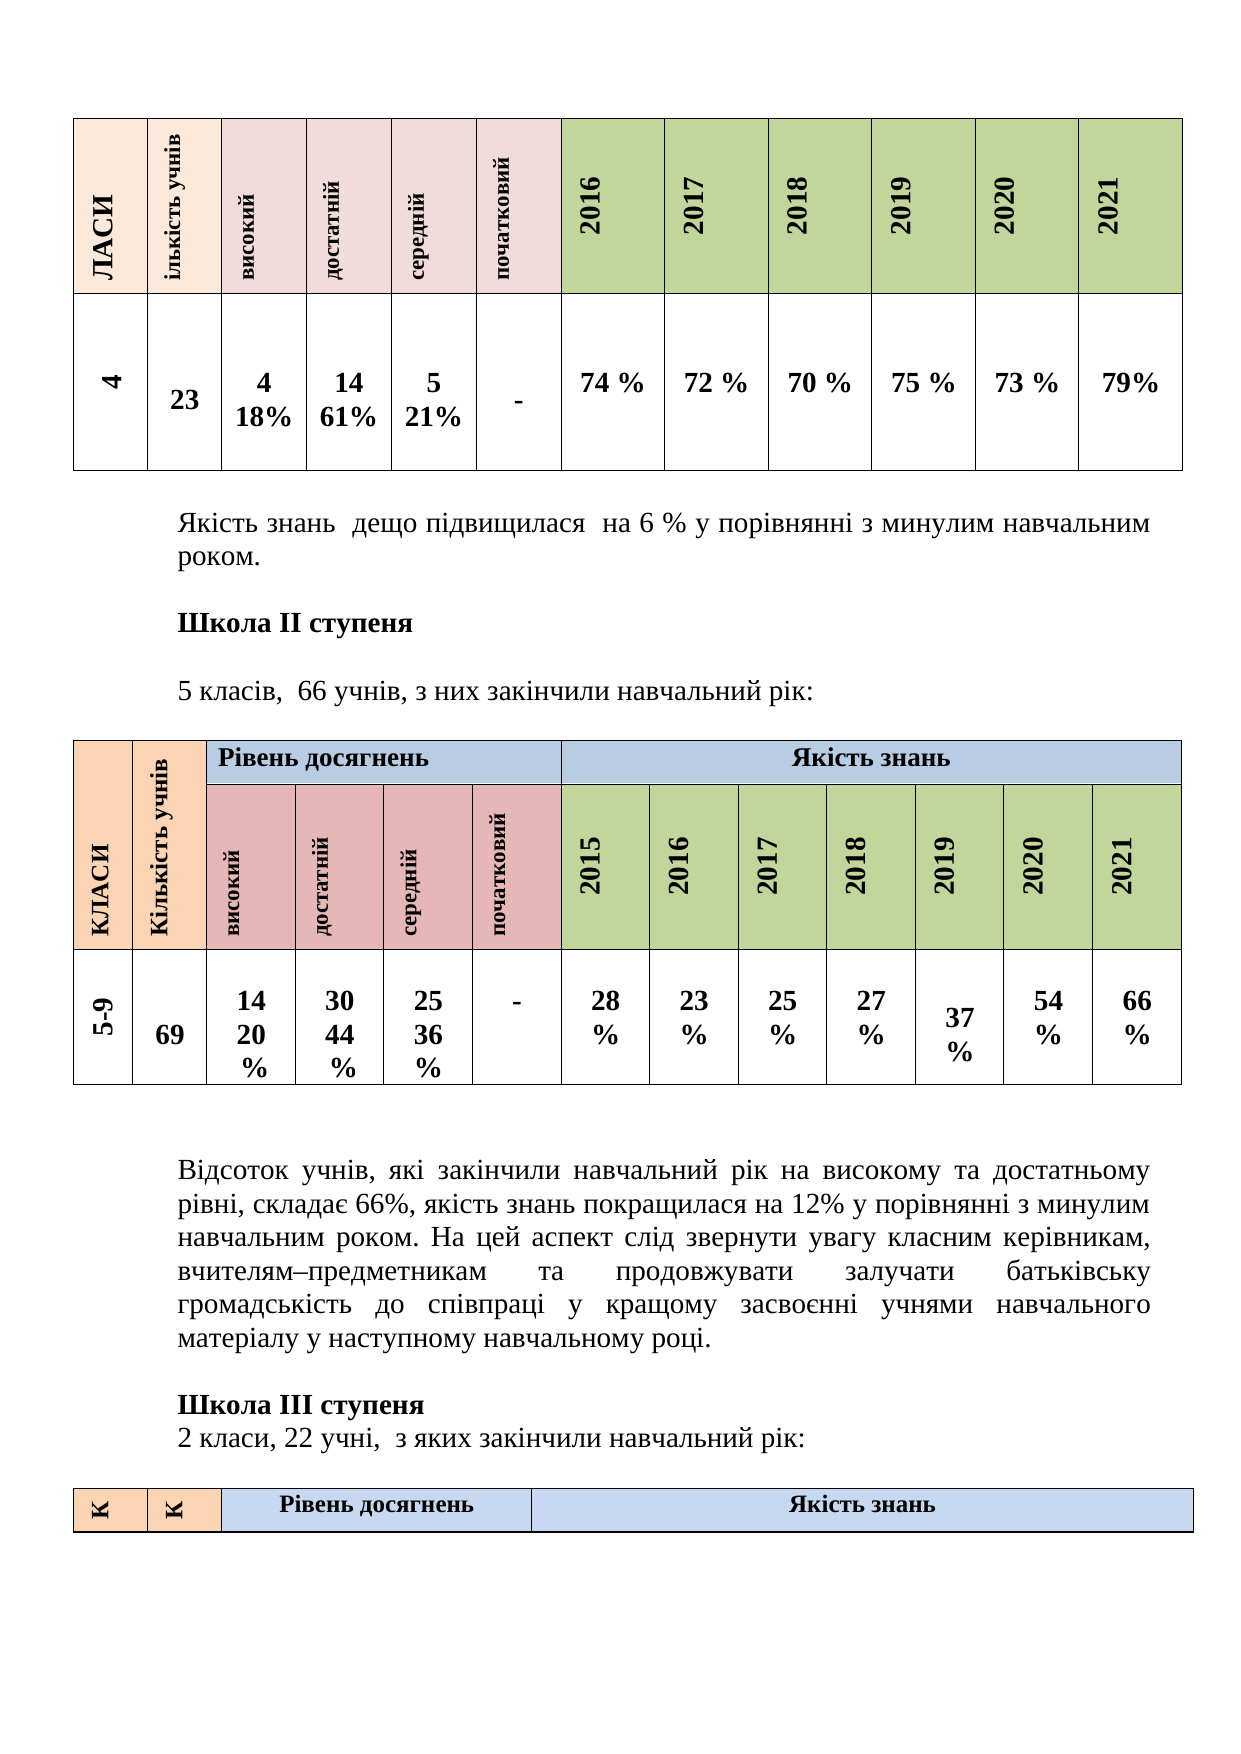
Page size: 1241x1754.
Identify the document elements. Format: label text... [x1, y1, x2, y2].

table_cell 14 61% [307, 294, 391, 470]
table_cell 2021 [1093, 785, 1181, 949]
text Відсоток учнів, які закінчили навчальний рік на високому та достатньому рівні, складає 66%, якість знань покращилася на 12% у порівнянні з минулим навчальним роком. На цей аспект слід звернути увагу класним керівникам, вчителям–предметникам та продовжувати залучати батьківську громадськість до співпраці у кращому засвоєнні учнями навчального матеріалу у наступному навчальному році. [177, 1152, 1152, 1353]
table_cell 23 % [650, 950, 738, 1084]
table_cell високий [207, 785, 295, 949]
table_header Якість знань [562, 741, 1181, 783]
table_cell 4 [74, 294, 147, 470]
table_cell 2015 [562, 785, 649, 949]
table_cell 2021 [1079, 119, 1182, 293]
table_cell 37 % [916, 950, 1003, 1084]
table_header Кількість учнів [148, 119, 221, 293]
table_cell середній [384, 785, 472, 949]
table_cell 79% [1079, 294, 1182, 470]
table_cell 5 21% [392, 294, 476, 470]
table_cell високий [222, 119, 306, 293]
table_cell - [477, 294, 561, 470]
table_header Кількість учнів [133, 741, 206, 949]
table_cell 5-9 [74, 950, 132, 1084]
table_cell 2017 [739, 785, 826, 949]
table_cell 27 % [827, 950, 915, 1084]
table_header КЛАСИ [74, 1489, 147, 1531]
table_header Рівень досягнень [222, 1489, 531, 1531]
table_cell 2019 [872, 119, 975, 293]
table_cell 2016 [650, 785, 738, 949]
table_cell 66 % [1093, 950, 1181, 1084]
table_cell 2016 [562, 119, 664, 293]
text Школа ІІ ступеня [177, 606, 1152, 639]
table_cell 30 44 % [296, 950, 383, 1084]
table_cell 2018 [769, 119, 871, 293]
table_header КЛАСИ [74, 119, 147, 293]
table_cell 23 [148, 294, 221, 470]
table_cell 69 [133, 950, 206, 1084]
table_cell 28 % [562, 950, 649, 1084]
table_cell 25 % [739, 950, 826, 1084]
table_cell 75 % [872, 294, 975, 470]
text Школа ІІІ ступеня [177, 1387, 1152, 1421]
table_cell достатній [296, 785, 383, 949]
table_cell 2019 [916, 785, 1003, 949]
text Якість знань дещо підвищилася на 6 % у порівнянні з минулим навчальним роком. [177, 505, 1152, 572]
table_cell середній [392, 119, 476, 293]
table_cell 73 % [976, 294, 1078, 470]
table_cell 25 36 % [384, 950, 472, 1084]
table_cell 14 20 % [207, 950, 295, 1084]
table_cell 72 % [665, 294, 768, 470]
table_cell 2017 [665, 119, 768, 293]
table_header КЛАСИ [74, 741, 132, 949]
table_cell 74 % [562, 294, 664, 470]
table_cell 54 % [1004, 950, 1092, 1084]
table_header Рівень досягнень [207, 741, 561, 783]
table_header Кількість учнів [148, 1489, 221, 1531]
table_cell 2020 [976, 119, 1078, 293]
table_cell 2018 [827, 785, 915, 949]
table_cell - [473, 950, 561, 1084]
table_header Якість знань [532, 1489, 1193, 1531]
text 2 класи, 22 учні, з яких закінчили навчальний рік: [177, 1421, 1152, 1454]
table_cell 70 % [769, 294, 871, 470]
text 5 класів, 66 учнів, з них закінчили навчальний рік: [177, 673, 1152, 706]
table_cell 4 18% [222, 294, 306, 470]
table_cell початковий [473, 785, 561, 949]
table_cell 2020 [1004, 785, 1092, 949]
table_cell достатній [307, 119, 391, 293]
table_cell початковий [477, 119, 561, 293]
